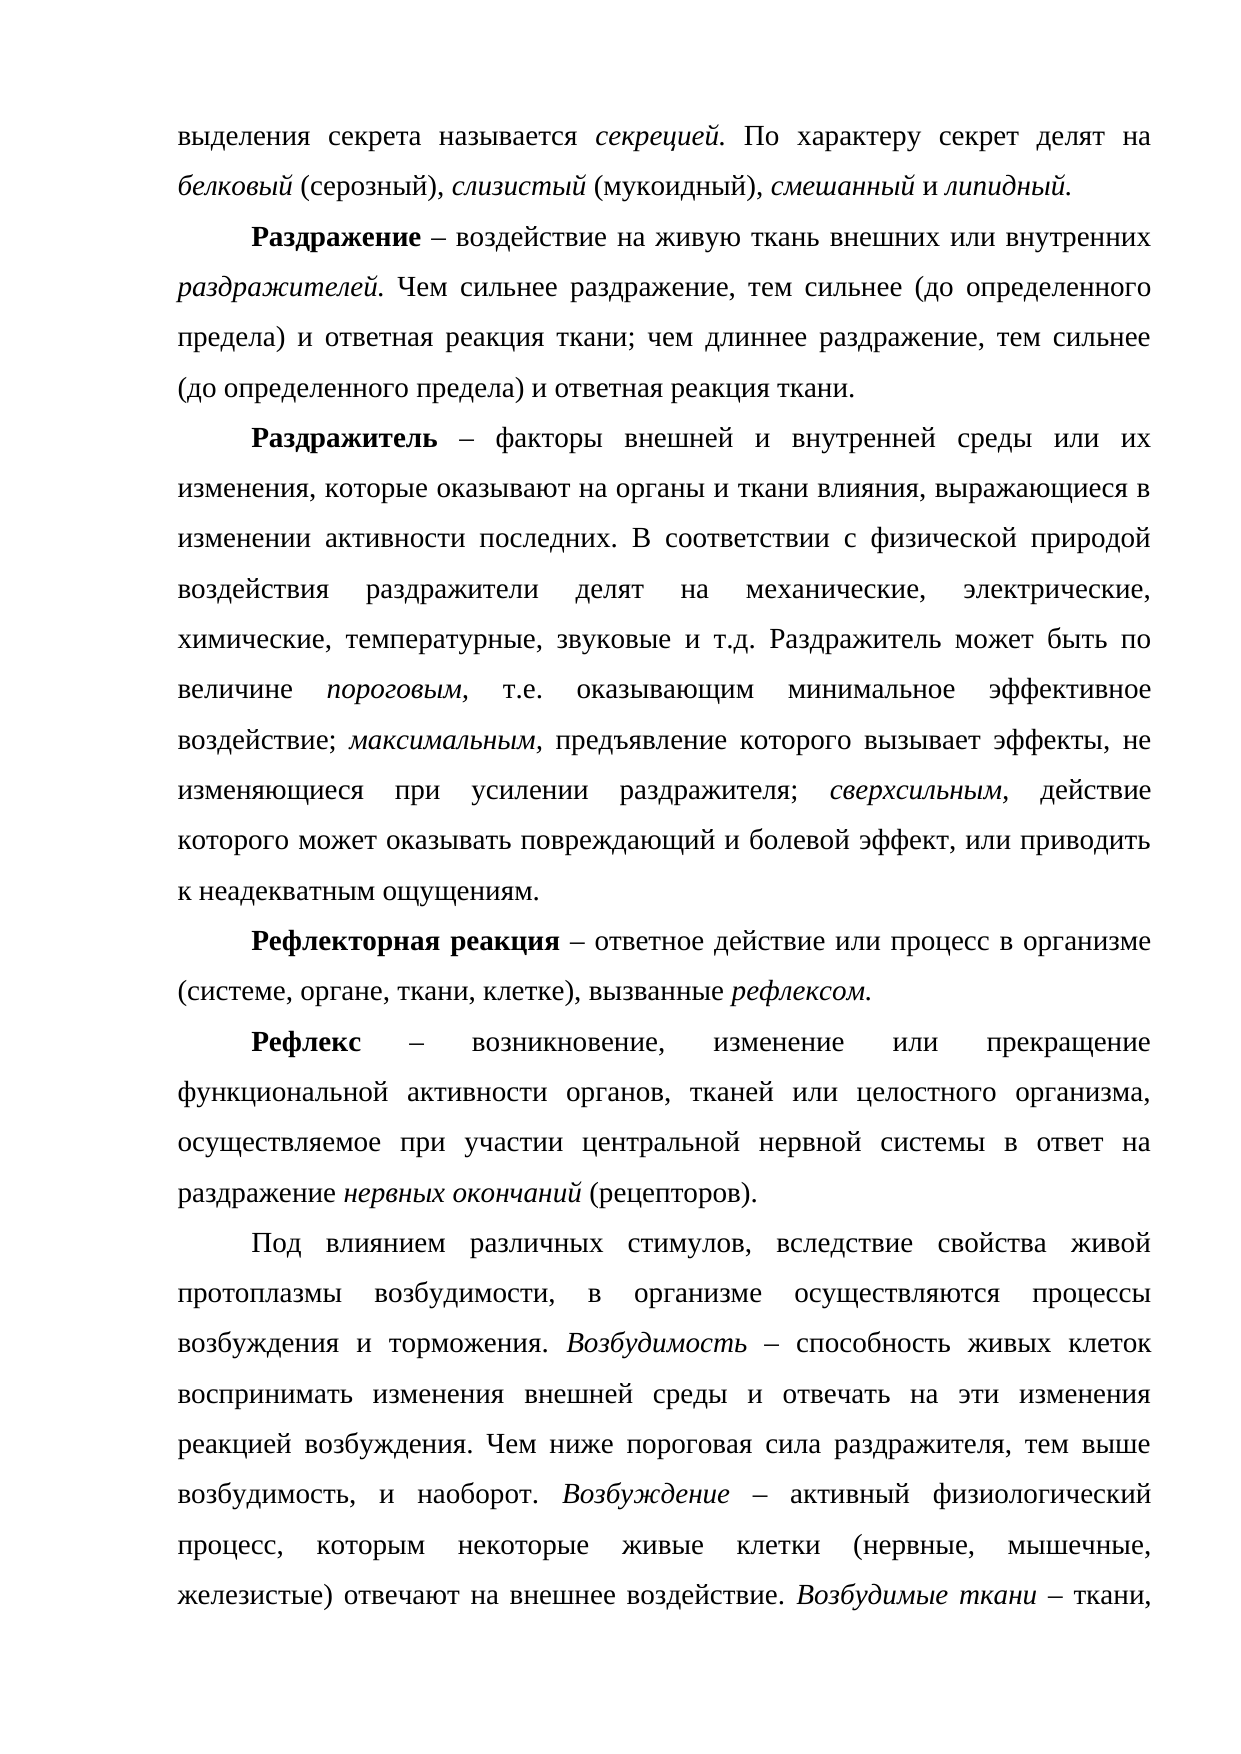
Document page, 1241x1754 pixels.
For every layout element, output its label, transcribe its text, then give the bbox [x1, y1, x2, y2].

text Раздражение – воздействие на живую ткань внешних или внутренних раздражителей. Чем сильнее раздражение, тем сильнее (до определенного предела) и ответная реакция ткани; чем длиннее раздражение, тем сильнее (до определенного предела) и ответная реакция ткани. [177, 219, 1152, 403]
text Раздражитель – факторы внешней и внутренней среды или их изменения, которые оказывают на органы и ткани влияния, выражающиеся в изменении активности последних. В соответствии с физической природой воздействия раздражители делят на механические, электрические, химические, температурные, звуковые и т.д. Раздражитель может быть по величине пороговым, т.е. оказывающим минимальное эффективное воздействие; максимальным, предъявление которого вызывает эффекты, не изменяющиеся при усилении раздражителя; сверхсильным, действие которого может оказывать повреждающий и болевой эффект, или приводить к неадекватным ощущениям. [177, 420, 1152, 906]
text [177, 1225, 1152, 1611]
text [177, 118, 1152, 202]
text Рефлекс – возникновение, изменение или прекращение функциональной активности органов, тканей или целостного организма, осуществляемое при участии центральной нервной системы в ответ на раздражение нервных окончаний (рецепторов). [177, 1024, 1152, 1208]
text Рефлекторная реакция – ответное действие или процесс в организме (системе, органе, ткани, клетке), вызванные рефлексом. [177, 923, 1152, 1007]
